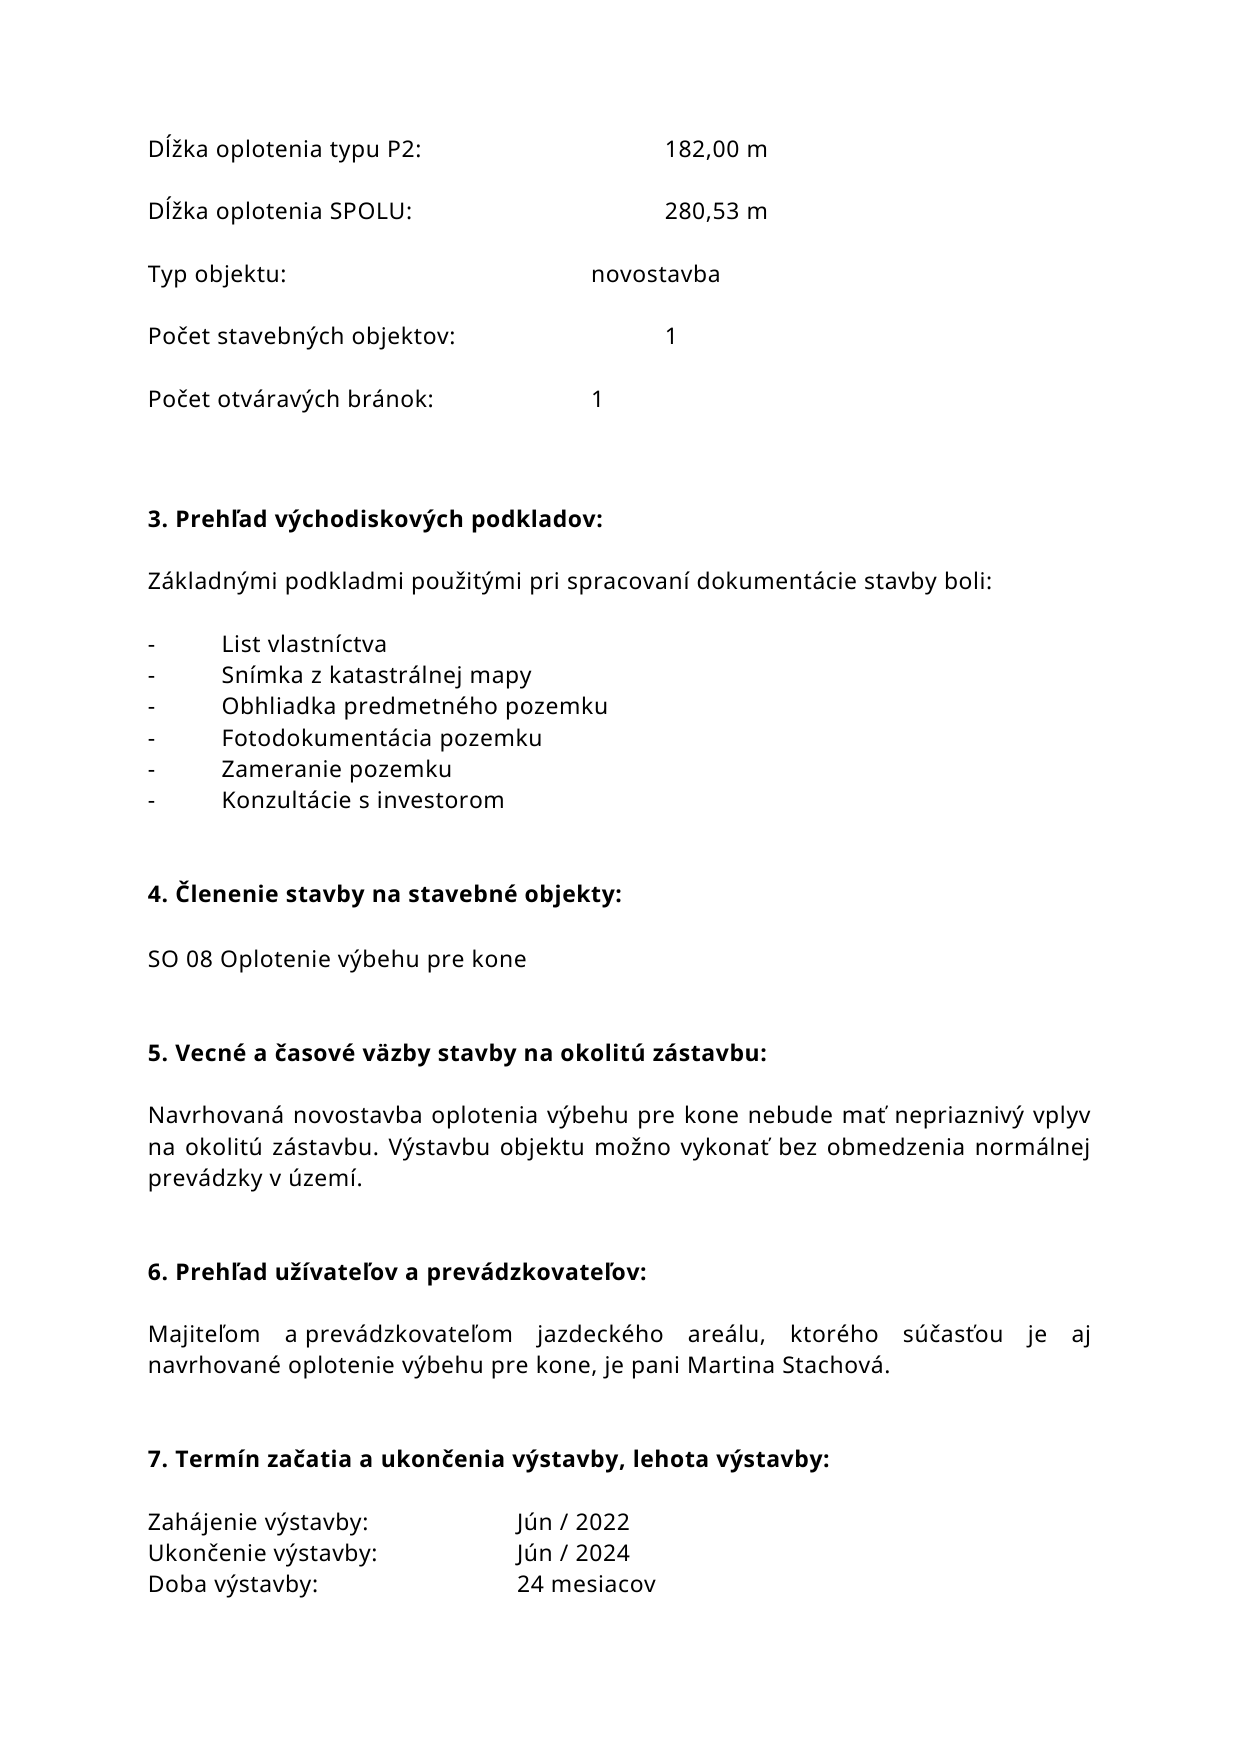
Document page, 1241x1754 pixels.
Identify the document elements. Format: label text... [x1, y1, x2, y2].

text Majiteľom a prevádzkovateľom jazdeckého areálu, ktorého súčasťou je aj navrhované oplotenie výbehu pre kone, je pani Martina Stachová. [148, 1318, 1093, 1381]
text Doba výstavby: 24 mesiacov [148, 1568, 1093, 1599]
list Obhliadka predmetného pozemku [148, 690, 1093, 721]
list Fotodokumentácia pozemku [148, 721, 1093, 753]
text Ukončenie výstavby: Jún / 2024 [148, 1537, 1093, 1568]
list 3. Prehľad východiskových podkladov: [148, 503, 1093, 534]
text Navrhovaná novostavba oplotenia výbehu pre kone nebude mať nepriaznivý vplyv na okolitú zástavbu. Výstavbu objektu možno vykonať bez obmedzenia normálnej prevádzky v území. [148, 1099, 1093, 1193]
text Typ objektu: novostavba [148, 258, 1093, 289]
list Konzultácie s investorom [148, 784, 1093, 815]
list 5. Vecné a časové väzby stavby na okolitú zástavbu: [148, 1037, 1093, 1068]
list List vlastníctva [148, 628, 1093, 659]
text Dĺžka oplotenia typu P2: 182,00 m [148, 133, 1093, 164]
list 4. Členenie stavby na stavebné objekty: [148, 878, 1093, 909]
text Počet stavebných objektov: 1 [148, 320, 1093, 351]
text Počet otváravých bránok: 1 [148, 383, 1093, 414]
list Zameranie pozemku [148, 753, 1093, 784]
text 6. Prehľad užívateľov a prevádzkovateľov: [148, 1256, 1093, 1287]
text SO 08 Oplotenie výbehu pre kone [148, 943, 1093, 974]
text Zahájenie výstavby: Jún / 2022 [148, 1506, 1093, 1537]
text Základnými podkladmi použitými pri spracovaní dokumentácie stavby boli: [148, 565, 1093, 596]
text Dĺžka oplotenia SPOLU: 280,53 m [148, 195, 1093, 226]
list Snímka z katastrálnej mapy [148, 659, 1093, 690]
list 7. Termín začatia a ukončenia výstavby, lehota výstavby: [148, 1443, 1093, 1474]
